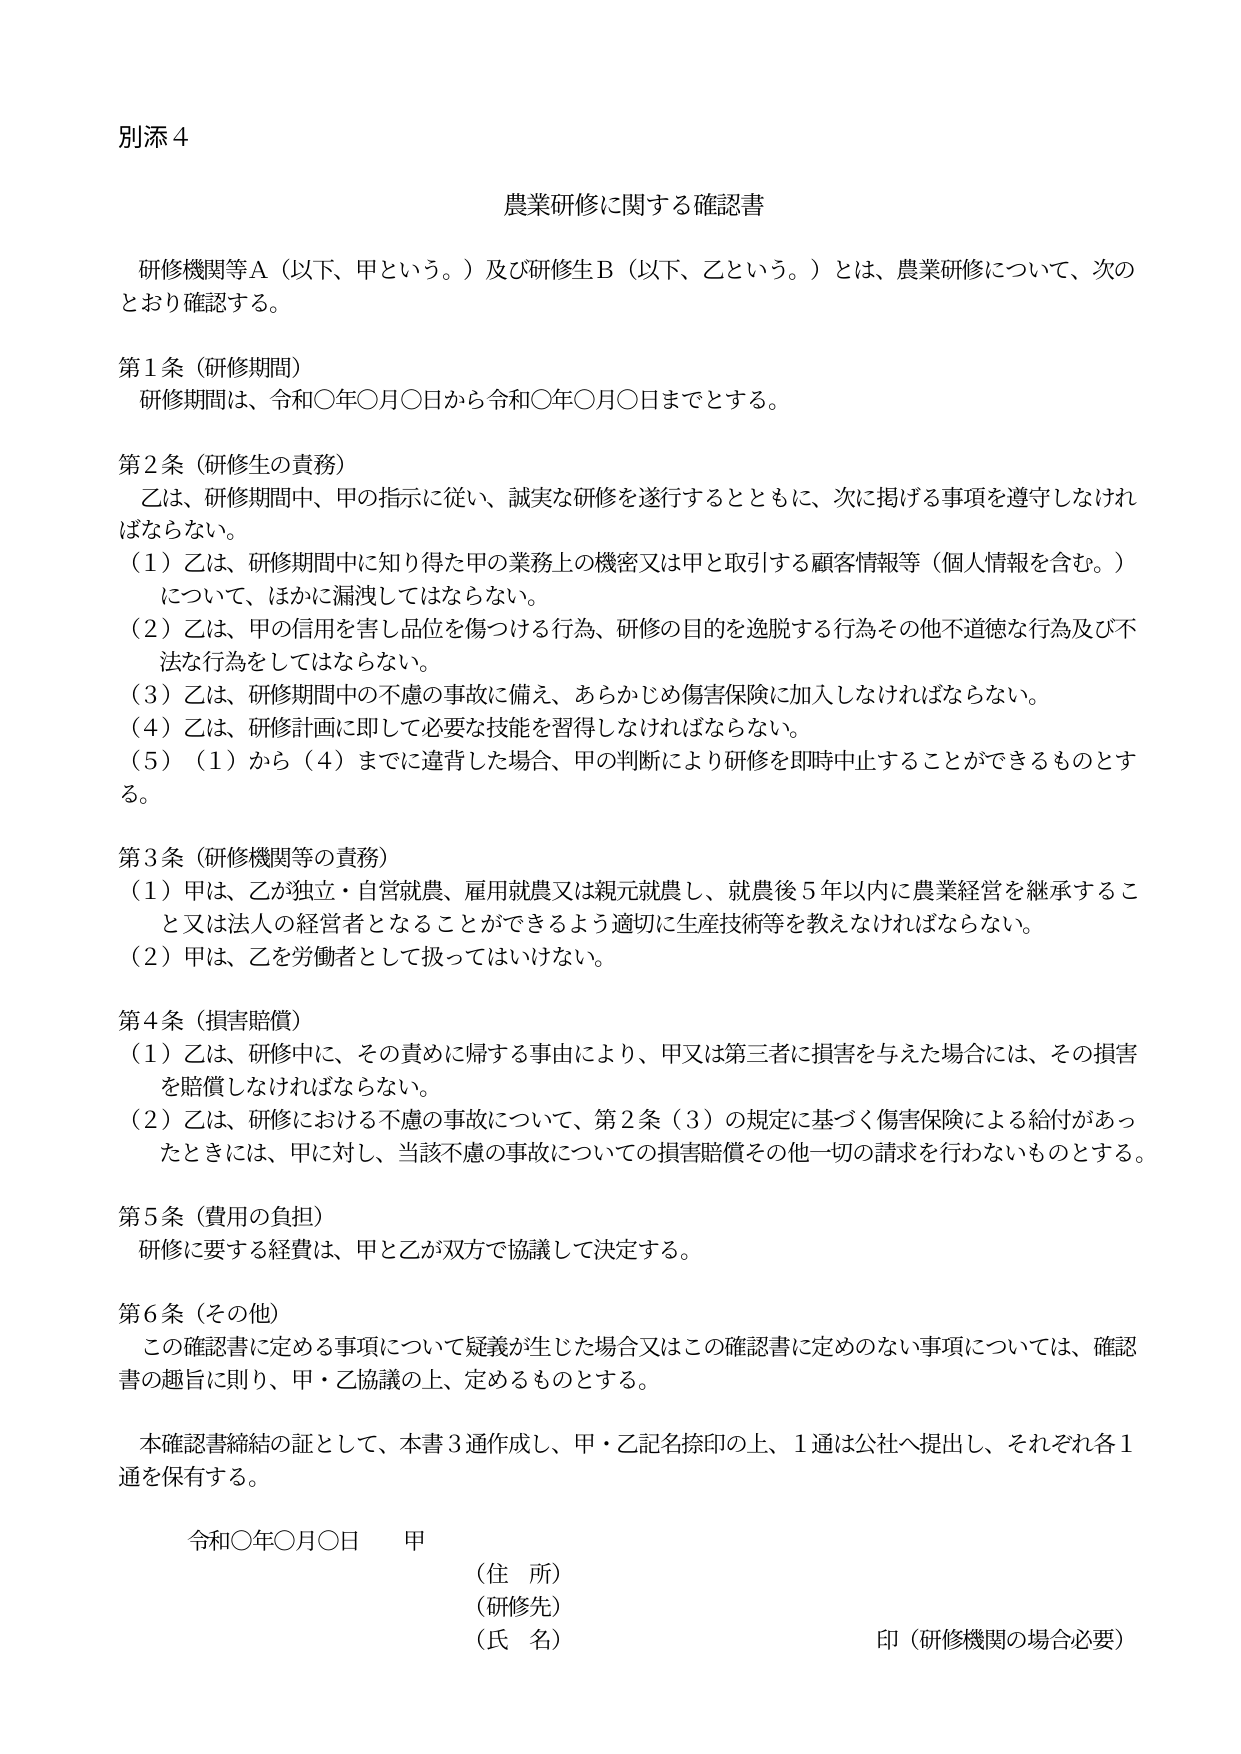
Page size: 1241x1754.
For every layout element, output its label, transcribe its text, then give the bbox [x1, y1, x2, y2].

text （氏 名） 印（研修機関の場合必要） [118, 1622, 1152, 1655]
text 令和○年○月○日 甲 [118, 1523, 1152, 1556]
text （１）乙は、研修中に、その責めに帰する事由により、甲又は第三者に損害を与えた場合には、その損害を賠償しなければならない。 [118, 1036, 1152, 1102]
text 別添４ [118, 118, 1152, 154]
text （住 所） [118, 1556, 1152, 1589]
text 第１条（研修期間） [118, 350, 1152, 383]
text （３）乙は、研修期間中の不慮の事故に備え、あらかじめ傷害保険に加入しなければならない。 [118, 677, 1152, 710]
text （研修先） [118, 1589, 1152, 1622]
text 乙は、研修期間中、甲の指示に従い、誠実な研修を遂行するとともに、次に掲げる事項を遵守しなければならない。 [118, 480, 1152, 546]
text 第５条（費用の負担） [118, 1199, 1152, 1232]
text 研修期間は、令和○年○月○日から令和○年○月○日までとする。 [118, 383, 1152, 416]
text 農業研修に関する確認書 [118, 185, 1152, 221]
text この確認書に定める事項について疑義が生じた場合又はこの確認書に定めのない事項については、確認書の趣旨に則り、甲・乙協議の上、定めるものとする。 [118, 1329, 1152, 1395]
text （１）乙は、研修期間中に知り得た甲の業務上の機密又は甲と取引する顧客情報等（個人情報を含む。）について、ほかに漏洩してはならない。 [118, 546, 1152, 611]
text （４）乙は、研修計画に即して必要な技能を習得しなければならない。 [118, 710, 1152, 743]
text 研修に要する経費は、甲と乙が双方で協議して決定する。 [118, 1232, 1152, 1265]
text 第２条（研修生の責務） [118, 447, 1152, 480]
text （２）甲は、乙を労働者として扱ってはいけない。 [118, 939, 1152, 972]
text 研修機関等Ａ（以下、甲という。）及び研修生Ｂ（以下、乙という。）とは、農業研修について、次のとおり確認する。 [118, 253, 1152, 318]
text 第６条（その他） [118, 1296, 1152, 1329]
text 第３条（研修機関等の責務） [118, 840, 1152, 873]
text （５）（１）から（４）までに違背した場合、甲の判断により研修を即時中止することができるものとする。 [118, 743, 1152, 809]
text （２）乙は、研修における不慮の事故について、第２条（３）の規定に基づく傷害保険による給付があったときには、甲に対し、当該不慮の事故についての損害賠償その他一切の請求を行わないものとする。 [118, 1102, 1152, 1168]
text （１）甲は、乙が独立・自営就農、雇用就農又は親元就農し、就農後５年以内に農業経営を継承すること又は法人の経営者となることができるよう適切に生産技術等を教えなければならない。 [118, 873, 1152, 939]
text 本確認書締結の証として、本書３通作成し、甲・乙記名捺印の上、１通は公社へ提出し、それぞれ各１通を保有する。 [118, 1426, 1152, 1492]
text （２）乙は、甲の信用を害し品位を傷つける行為、研修の目的を逸脱する行為その他不道徳な行為及び不法な行為をしてはならない。 [118, 611, 1152, 677]
text 第４条（損害賠償） [118, 1003, 1152, 1036]
